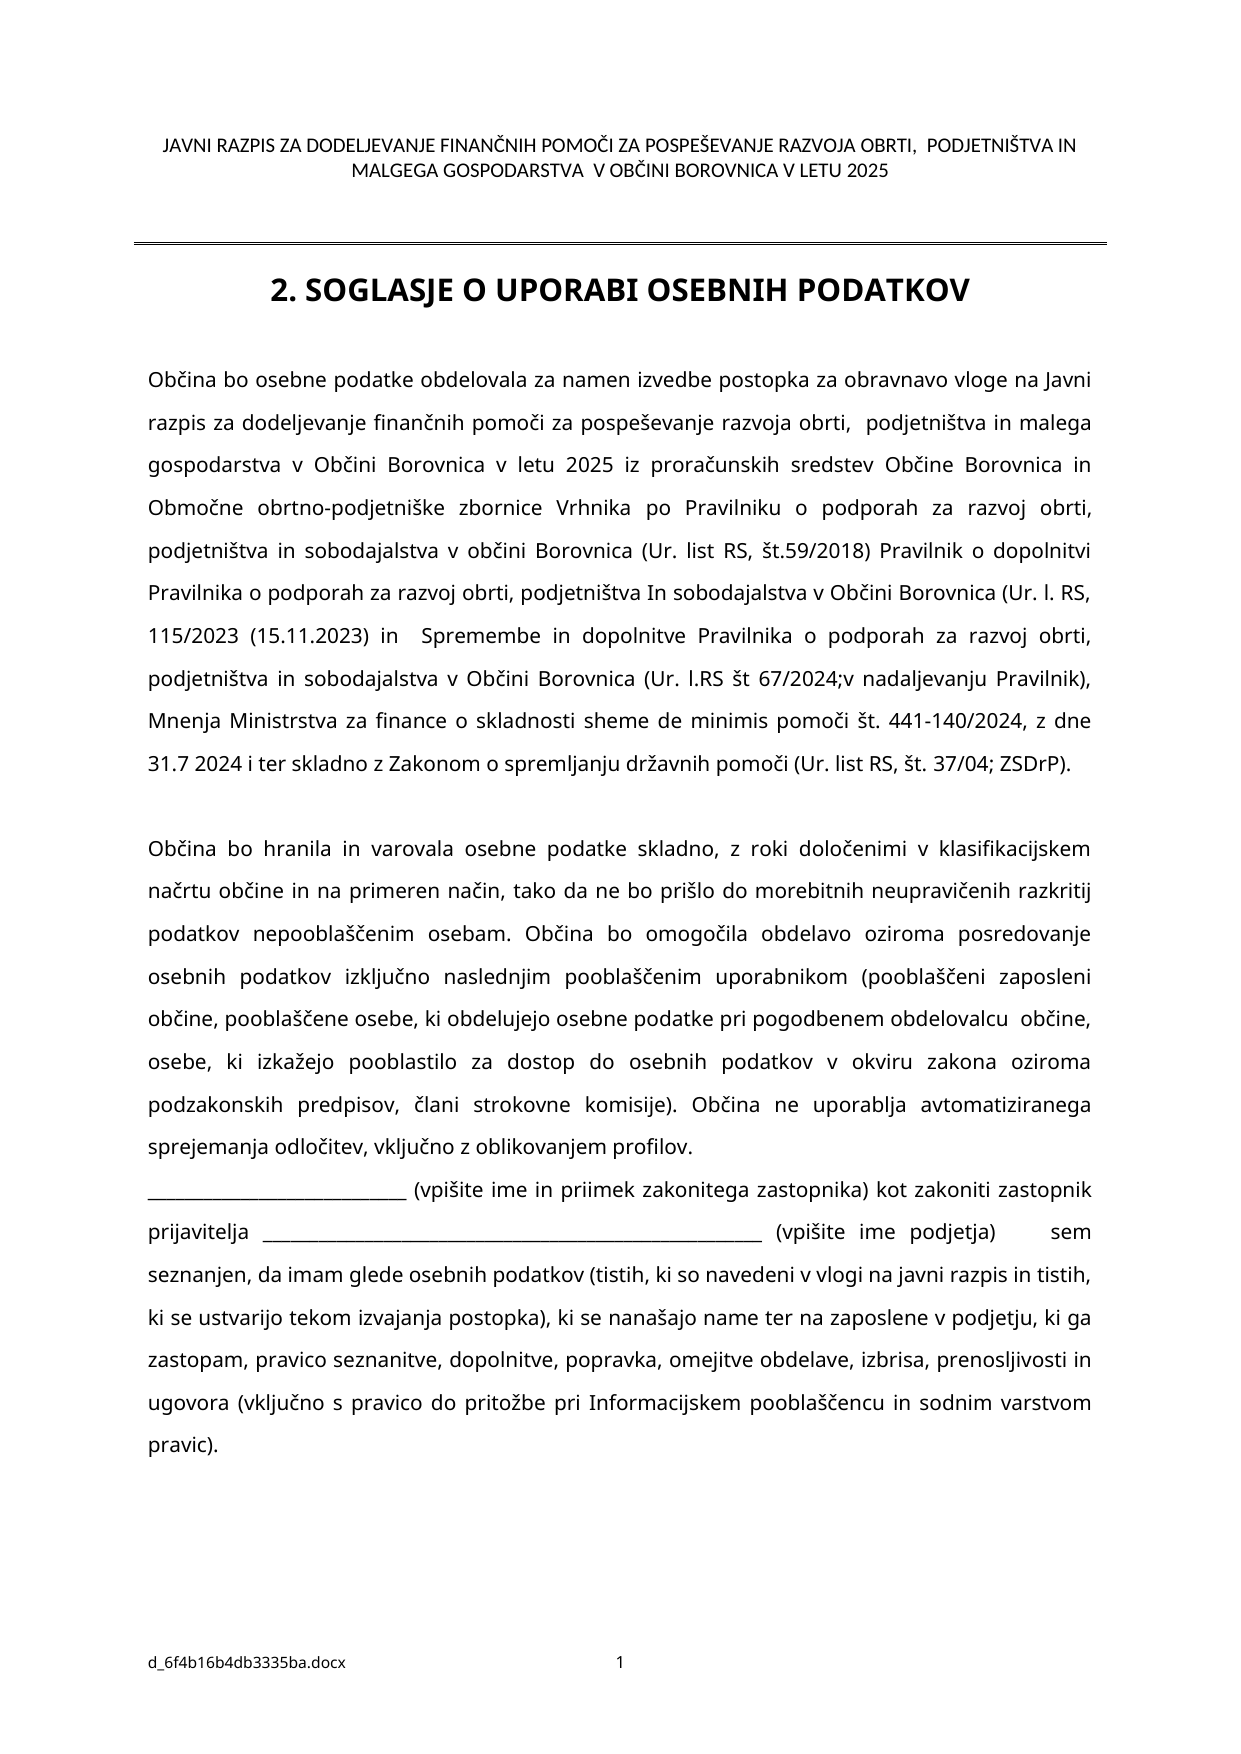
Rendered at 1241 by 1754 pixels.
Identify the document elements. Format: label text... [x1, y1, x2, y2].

text ____________________________ (vpišite ime in priimek zakonitega zastopnika) kot zakoniti zastopnik prijavitelja ______________________________________________________ (vpišite ime podjetja) sem seznanjen, da imam glede osebnih podatkov (tistih, ki so navedeni v vlogi na javni razpis in tistih, ki se ustvarijo tekom izvajanja postopka), ki se nanašajo name ter na zaposlene v podjetju, ki ga zastopam, pravico seznanitve, dopolnitve, popravka, omejitve obdelave, izbrisa, prenosljivosti in ugovora (vključno s pravico do pritožbe pri Informacijskem pooblaščencu in sodnim varstvom pravic). [148, 1175, 1093, 1459]
text Občina bo hranila in varovala osebne podatke skladno, z roki določenimi v klasifikacijskem načrtu občine in na primeren način, tako da ne bo prišlo do morebitnih neupravičenih razkritij podatkov nepooblaščenim osebam. Občina bo omogočila obdelavo oziroma posredovanje osebnih podatkov izključno naslednjim pooblaščenim uporabnikom (pooblaščeni zaposleni občine, pooblaščene osebe, ki obdelujejo osebne podatke pri pogodbenem obdelovalcu občine, osebe, ki izkažejo pooblastilo za dostop do osebnih podatkov v okviru zakona oziroma podzakonskih predpisov, člani strokovne komisije). Občina ne uporablja avtomatiziranega sprejemanja odločitev, vključno z oblikovanjem profilov. [148, 834, 1093, 1161]
text 2. SOGLASJE O UPORABI OSEBNIH PODATKOV [148, 267, 1093, 310]
subtitle Občina bo osebne podatke obdelovala za namen izvedbe postopka za obravnavo vloge na Javni razpis za dodeljevanje finančnih pomoči za pospeševanje razvoja obrti, podjetništva in malega gospodarstva v Občini Borovnica v letu 2025 iz proračunskih sredstev Občine Borovnica in Območne obrtno-podjetniške zbornice Vrhnika po Pravilniku o podporah za razvoj obrti, podjetništva in sobodajalstva v občini Borovnica (Ur. list RS, št.59/2018) Pravilnik o dopolnitvi Pravilnika o podporah za razvoj obrti, podjetništva In sobodajalstva v Občini Borovnica (Ur. l. RS, 115/2023 (15.11.2023) in Spremembe in dopolnitve Pravilnika o podporah za razvoj obrti, podjetništva in sobodajalstva v Občini Borovnica (Ur. l.RS št 67/2024;v nadaljevanju Pravilnik), Mnenja Ministrstva za finance o skladnosti sheme de minimis pomoči št. 441-140/2024, z dne 31.7 2024 i ter skladno z Zakonom o spremljanju državnih pomoči (Ur. list RS, št. 37/04; ZSDrP). [148, 365, 1093, 777]
